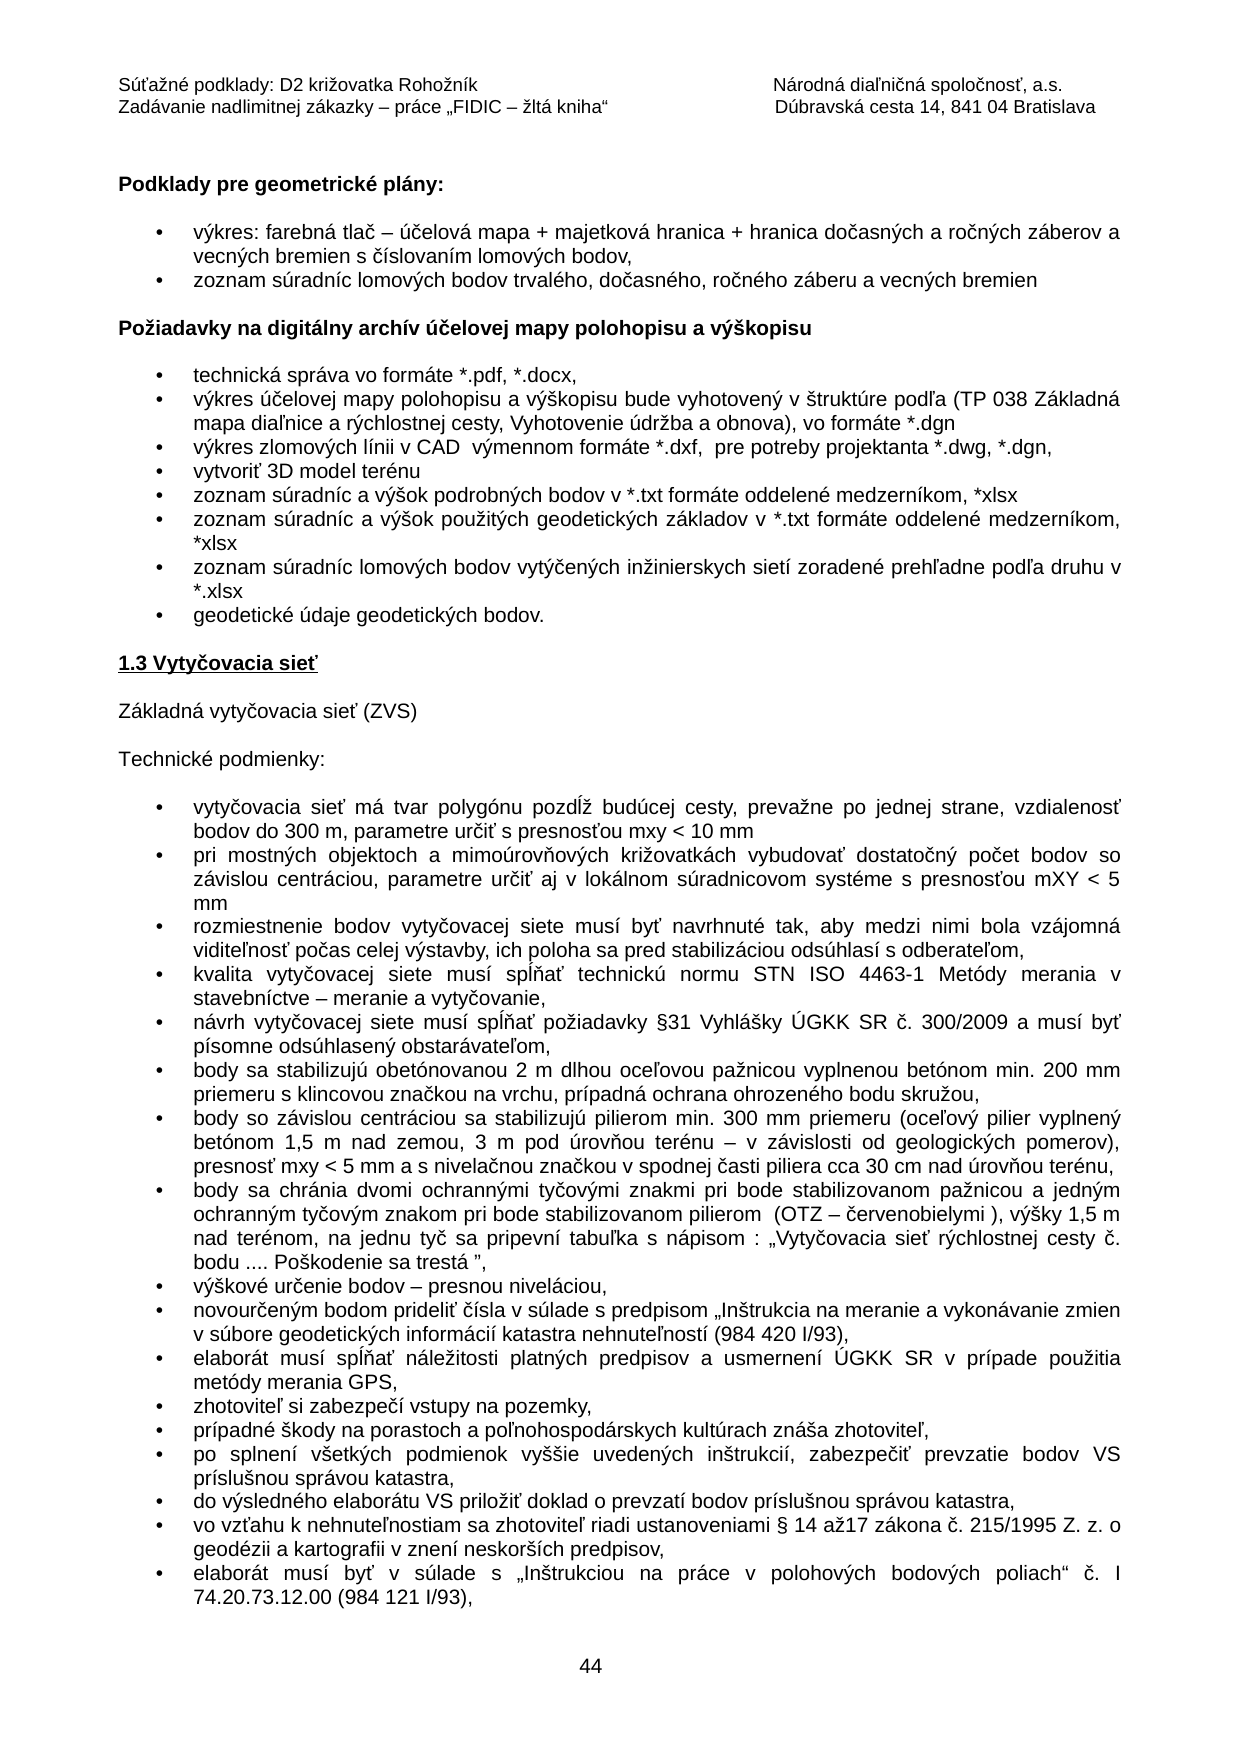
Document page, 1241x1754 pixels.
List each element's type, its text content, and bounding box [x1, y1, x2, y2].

list kvalita vytyčovacej siete musí spĺňať technickú normu STN ISO 4463-1 Metódy merania v stavebníctve – meranie a vytyčovanie, [156, 962, 1122, 1010]
list výkres zlomových línii v CAD výmennom formáte *.dxf, pre potreby projektanta *.dwg, *.dgn, [156, 435, 1122, 459]
list elaborát musí byť v súlade s „Inštrukciou na práce v polohových bodových poliach“ č. I 74.20.73.12.00 (984 121 I/93), [156, 1561, 1122, 1609]
list návrh vytyčovacej siete musí spĺňať požiadavky §31 Vyhlášky ÚGKK SR č. 300/2009 a musí byť písomne odsúhlasený obstarávateľom, [156, 1010, 1122, 1058]
list po splnení všetkých podmienok vyššie uvedených inštrukcií, zabezpečiť prevzatie bodov VS príslušnou správou katastra, [156, 1441, 1122, 1489]
list novourčeným bodom prideliť čísla v súlade s predpisom „Inštrukcia na meranie a vykonávanie zmien v súbore geodetických informácií katastra nehnuteľností (984 420 I/93), [156, 1298, 1122, 1346]
list výkres účelovej mapy polohopisu a výškopisu bude vyhotovený v štruktúre podľa (TP 038 Základná mapa diaľnice a rýchlostnej cesty, Vyhotovenie údržba a obnova), vo formáte *.dgn [156, 387, 1122, 435]
list body sa chránia dvomi ochrannými tyčovými znakmi pri bode stabilizovanom pažnicou a jedným ochranným tyčovým znakom pri bode stabilizovanom pilierom (OTZ – červenobielymi ), výšky 1,5 m nad terénom, na jednu tyč sa pripevní tabuľka s nápisom : „Vytyčovacia sieť rýchlostnej cesty č. bodu .... Poškodenie sa trestá ”, [156, 1178, 1122, 1274]
text Požiadavky na digitálny archív účelovej mapy polohopisu a výškopisu [118, 315, 1122, 339]
list vytvoriť 3D model terénu [156, 459, 1122, 483]
text Podklady pre geometrické plány: [118, 172, 1122, 196]
list do výsledného elaborátu VS priložiť doklad o prevzatí bodov príslušnou správou katastra, [156, 1489, 1122, 1513]
list výkres: farebná tlač – účelová mapa + majetková hranica + hranica dočasných a ročných záberov a vecných bremien s číslovaním lomových bodov, [156, 219, 1122, 267]
list geodetické údaje geodetických bodov. [156, 603, 1122, 627]
list zoznam súradníc a výšok podrobných bodov v *.txt formáte oddelené medzerníkom, *xlsx [156, 483, 1122, 507]
list zoznam súradníc lomových bodov trvalého, dočasného, ročného záberu a vecných bremien [156, 267, 1122, 291]
list výškové určenie bodov – presnou niveláciou, [156, 1274, 1122, 1298]
list vo vzťahu k nehnuteľnostiam sa zhotoviteľ riadi ustanoveniami § 14 až17 zákona č. 215/1995 Z. z. o geodézii a kartografii v znení neskorších predpisov, [156, 1513, 1122, 1561]
list prípadné škody na porastoch a poľnohospodárskych kultúrach znáša zhotoviteľ, [156, 1417, 1122, 1441]
list pri mostných objektoch a mimoúrovňových križovatkách vybudovať dostatočný počet bodov so závislou centráciou, parametre určiť aj v lokálnom súradnicovom systéme s presnosťou mXY < 5 mm [156, 842, 1122, 914]
list vytyčovacia sieť má tvar polygónu pozdĺž budúcej cesty, prevažne po jednej strane, vzdialenosť bodov do 300 m, parametre určiť s presnosťou mxy < 10 mm [156, 794, 1122, 842]
list zoznam súradníc lomových bodov vytýčených inžinierskych sietí zoradené prehľadne podľa druhu v *.xlsx [156, 555, 1122, 603]
list zoznam súradníc a výšok použitých geodetických základov v *.txt formáte oddelené medzerníkom, *xlsx [156, 507, 1122, 555]
list body so závislou centráciou sa stabilizujú pilierom min. 300 mm priemeru (oceľový pilier vyplnený betónom 1,5 m nad zemou, 3 m pod úrovňou terénu – v závislosti od geologických pomerov), presnosť mxy < 5 mm a s nivelačnou značkou v spodnej časti piliera cca 30 cm nad úrovňou terénu, [156, 1106, 1122, 1178]
list rozmiestnenie bodov vytyčovacej siete musí byť navrhnuté tak, aby medzi nimi bola vzájomná viditeľnosť počas celej výstavby, ich poloha sa pred stabilizáciou odsúhlasí s odberateľom, [156, 914, 1122, 962]
text 1.3 Vytyčovacia sieť [118, 651, 1122, 675]
text Technické podmienky: [118, 747, 1122, 771]
list technická správa vo formáte *.pdf, *.docx, [156, 363, 1122, 387]
list elaborát musí spĺňať náležitosti platných predpisov a usmernení ÚGKK SR v prípade použitia metódy merania GPS, [156, 1346, 1122, 1393]
text Základná vytyčovacia sieť (ZVS) [118, 699, 1122, 723]
list body sa stabilizujú obetónovanou 2 m dlhou oceľovou pažnicou vyplnenou betónom min. 200 mm priemeru s klincovou značkou na vrchu, prípadná ochrana ohrozeného bodu skružou, [156, 1058, 1122, 1106]
list zhotoviteľ si zabezpečí vstupy na pozemky, [156, 1393, 1122, 1417]
